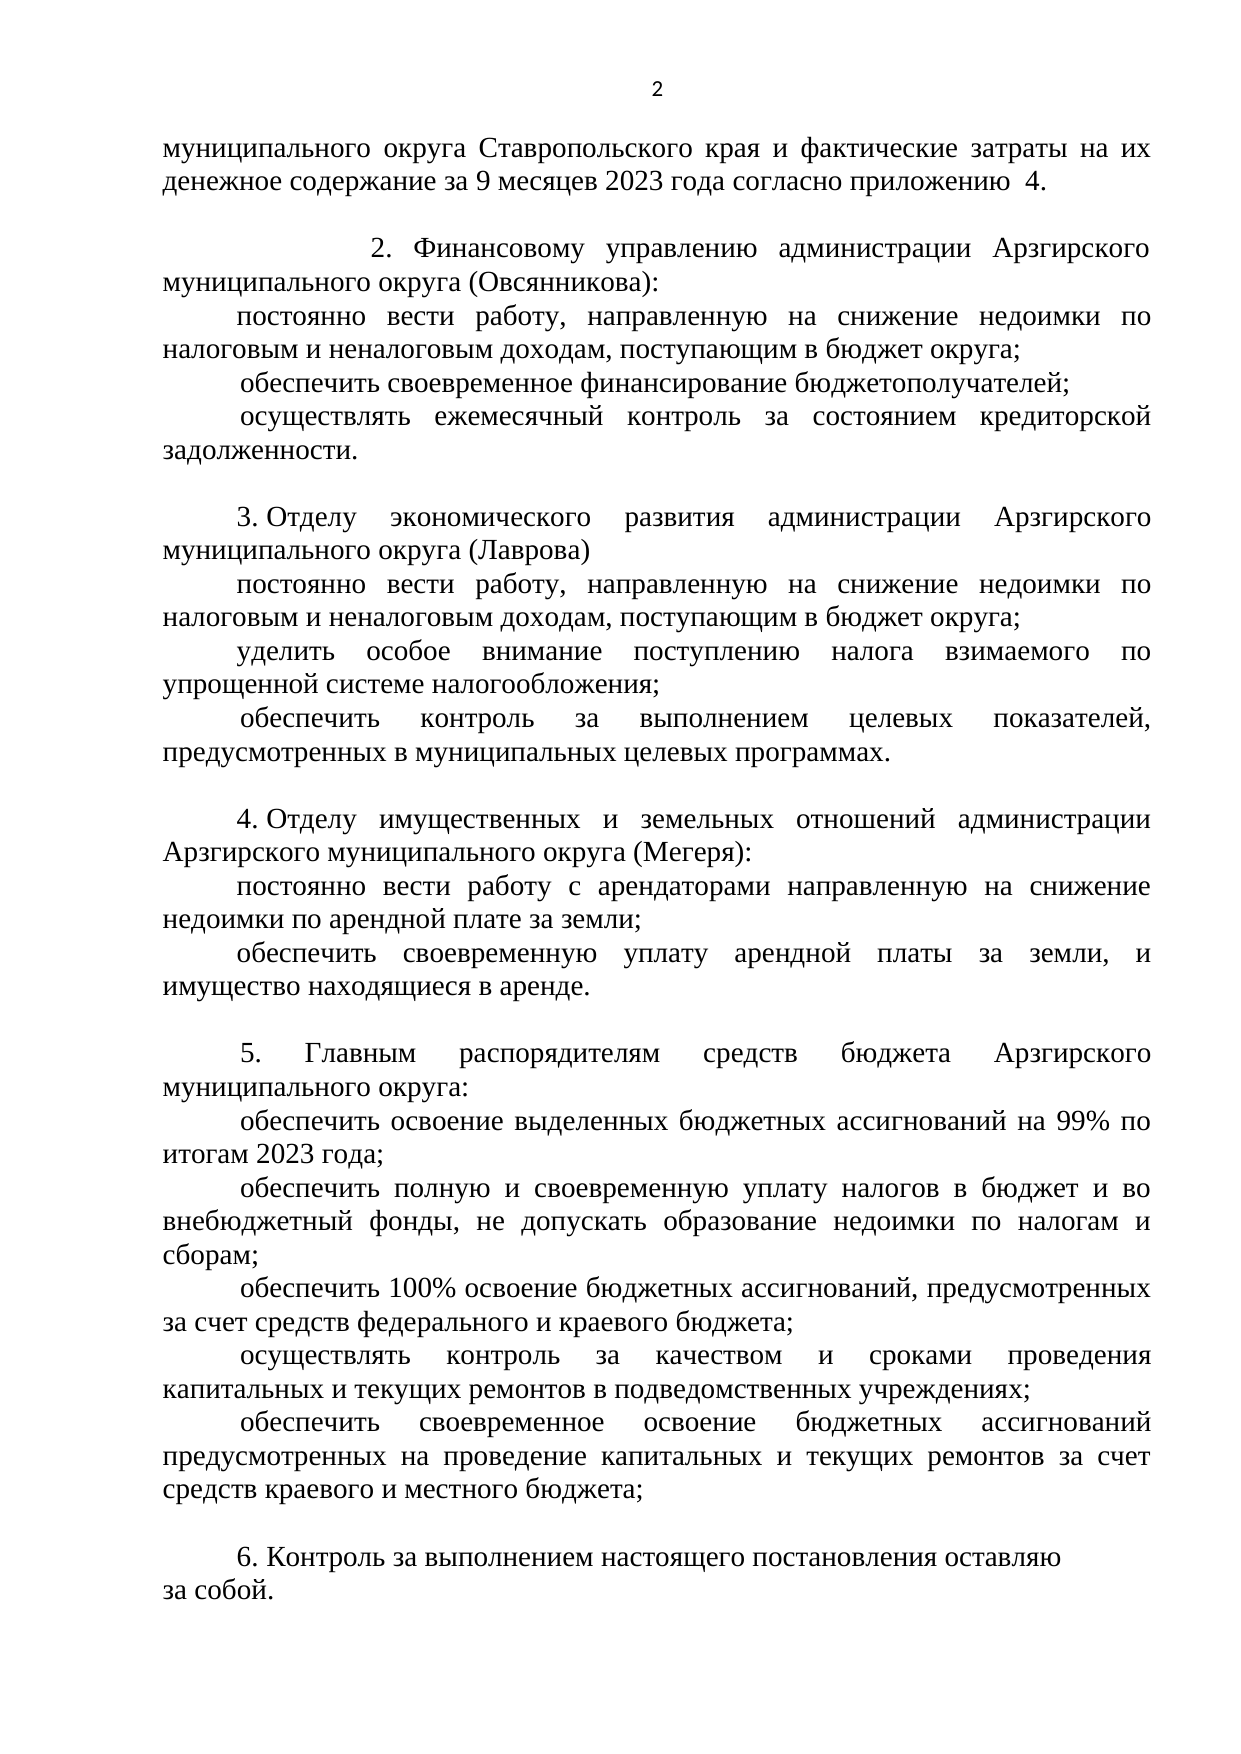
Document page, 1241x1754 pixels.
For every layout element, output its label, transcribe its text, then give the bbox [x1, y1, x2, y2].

text обеспечить своевременную уплату арендной платы за земли, и имущество находящиеся в аренде. [162, 935, 1152, 1002]
list Отделу имущественных и земельных отношений администрации Арзгирского муниципального округа (Мегеря): [162, 801, 1152, 868]
text осуществлять ежемесячный контроль за состоянием кредиторской задолженности. [162, 398, 1152, 465]
text обеспечить своевременное финансирование бюджетополучателей; [162, 365, 1152, 398]
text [162, 130, 1152, 197]
list Контроль за выполнением настоящего постановления оставляю [162, 1539, 1152, 1572]
list Отделу экономического развития администрации Арзгирского муниципального округа (Лаврова) [162, 499, 1152, 566]
text обеспечить освоение выделенных бюджетных ассигнований на 99% по итогам 2023 года; [162, 1103, 1152, 1170]
text 5. Главным распорядителям средств бюджета Арзгирского муниципального округа: [162, 1036, 1152, 1103]
text за собой. [162, 1572, 1152, 1606]
text постоянно вести работу, направленную на снижение недоимки по налоговым и неналоговым доходам, поступающим в бюджет округа; [162, 298, 1152, 365]
text постоянно вести работу, направленную на снижение недоимки по налоговым и неналоговым доходам, поступающим в бюджет округа; [162, 566, 1152, 633]
text обеспечить 100% освоение бюджетных ассигнований, предусмотренных за счет средств федерального и краевого бюджета; [162, 1270, 1152, 1337]
text постоянно вести работу с арендаторами направленную на снижение недоимки по арендной плате за земли; [162, 868, 1152, 935]
text обеспечить своевременное освоение бюджетных ассигнований предусмотренных на проведение капитальных и текущих ремонтов за счет средств краевого и местного бюджета; [162, 1404, 1152, 1505]
text уделить особое внимание поступлению налога взимаемого по упрощенной системе налогообложения; [162, 633, 1152, 700]
text осуществлять контроль за качеством и сроками проведения капитальных и текущих ремонтов в подведомственных учреждениях; [162, 1337, 1152, 1404]
text обеспечить контроль за выполнением целевых показателей, предусмотренных в муниципальных целевых программах. [162, 700, 1152, 767]
text 2. Финансовому управлению администрации Арзгирского муниципального округа (Овсянникова): [162, 231, 1152, 298]
text обеспечить полную и своевременную уплату налогов в бюджет и во внебюджетный фонды, не допускать образование недоимки по налогам и сборам; [162, 1170, 1152, 1270]
